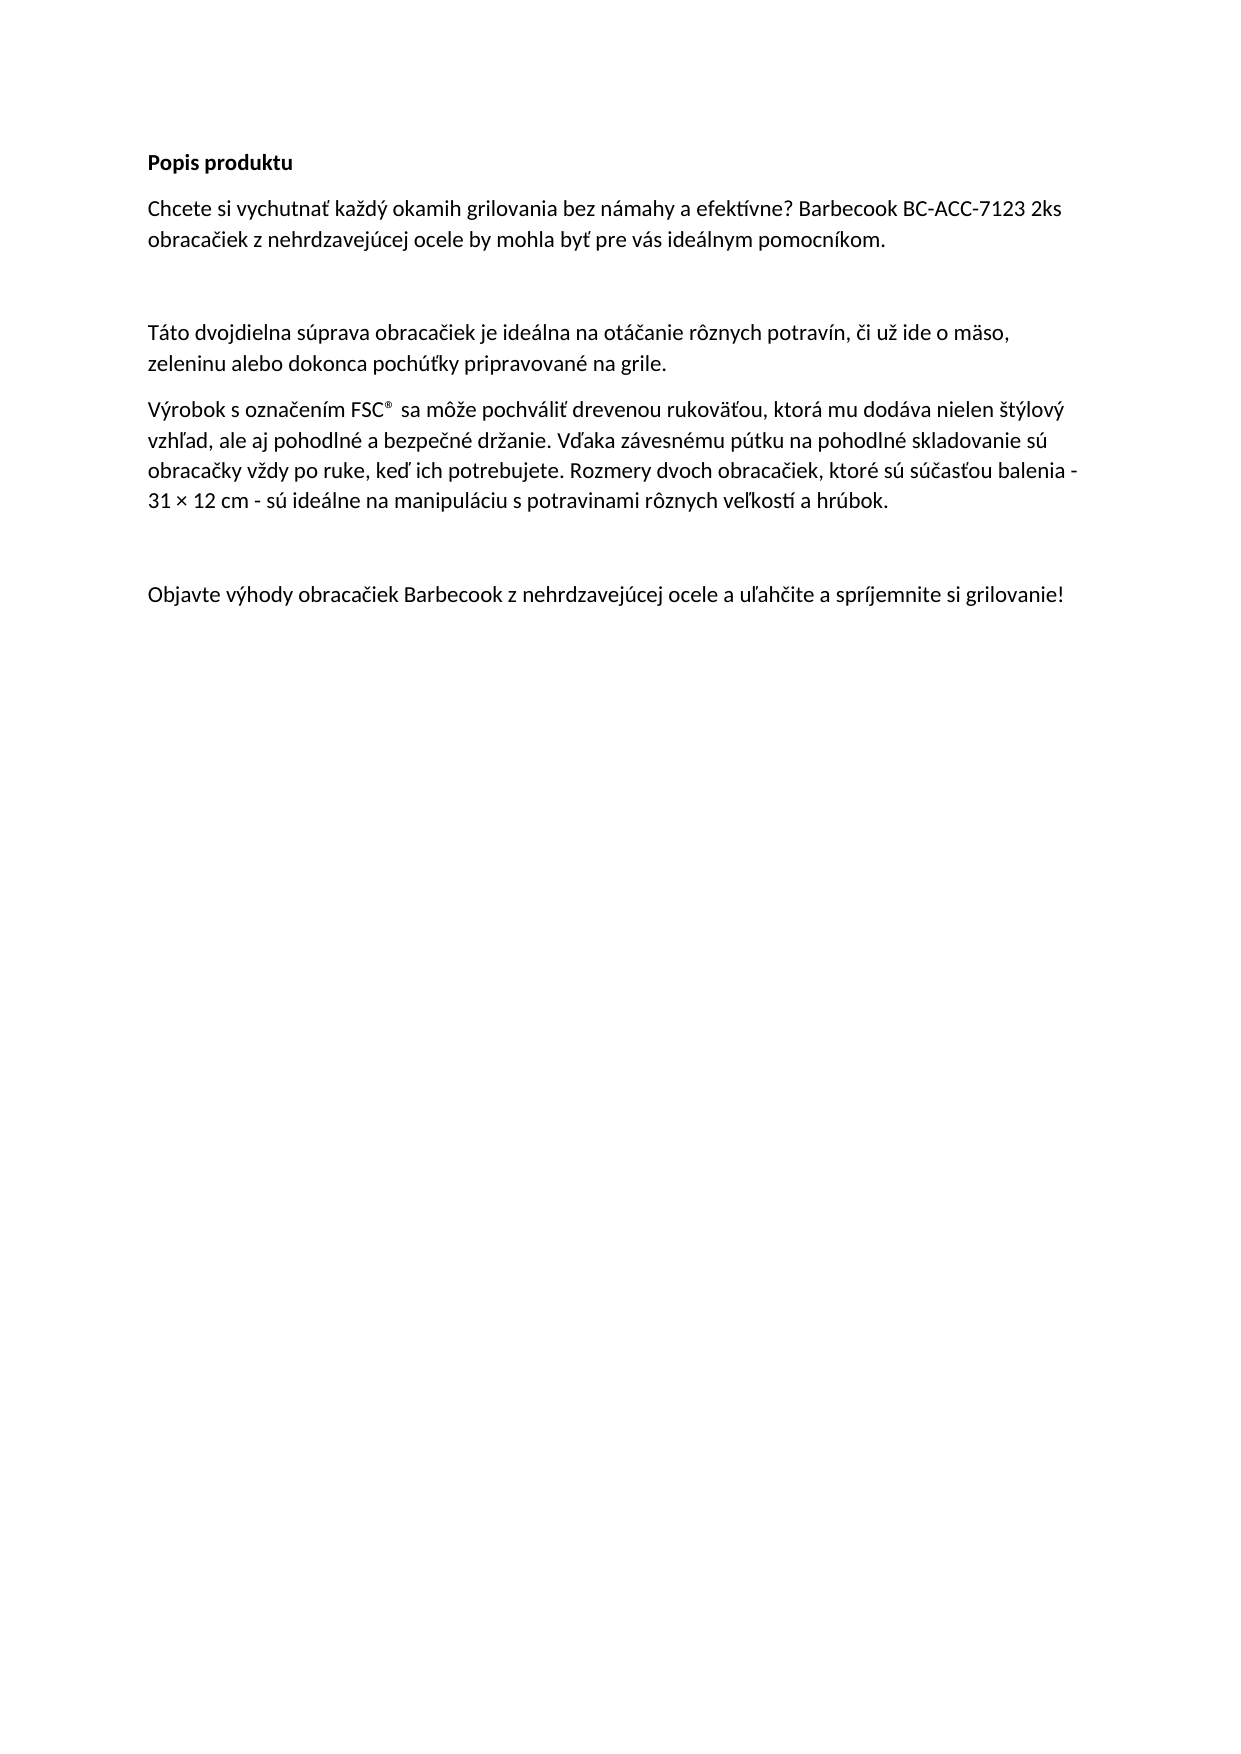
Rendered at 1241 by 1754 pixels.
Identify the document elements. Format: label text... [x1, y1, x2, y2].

text Výrobok s označením FSC® sa môže pochváliť drevenou rukoväťou, ktorá mu dodáva nielen štýlový vzhľad, ale aj pohodlné a bezpečné držanie. Vďaka závesnému pútku na pohodlné skladovanie sú obracačky vždy po ruke, keď ich potrebujete. Rozmery dvoch obracačiek, ktoré sú súčasťou balenia - 31 × 12 cm - sú ideálne na manipuláciu s potravinami rôznych veľkostí a hrúbok. [148, 396, 1093, 514]
text Objavte výhody obracačiek Barbecook z nehrdzavejúcej ocele a uľahčite a spríjemnite si grilovanie! [148, 580, 1093, 608]
text Popis produktu [148, 148, 1093, 176]
text Chcete si vychutnať každý okamih grilovania bez námahy a efektívne? Barbecook BC-ACC-7123 2ks obracačiek z nehrdzavejúcej ocele by mohla byť pre vás ideálnym pomocníkom. [148, 194, 1093, 253]
text Táto dvojdielna súprava obracačiek je ideálna na otáčanie rôznych potravín, či už ide o mäso, zeleninu alebo dokonca pochúťky pripravované na grile. [148, 318, 1093, 377]
